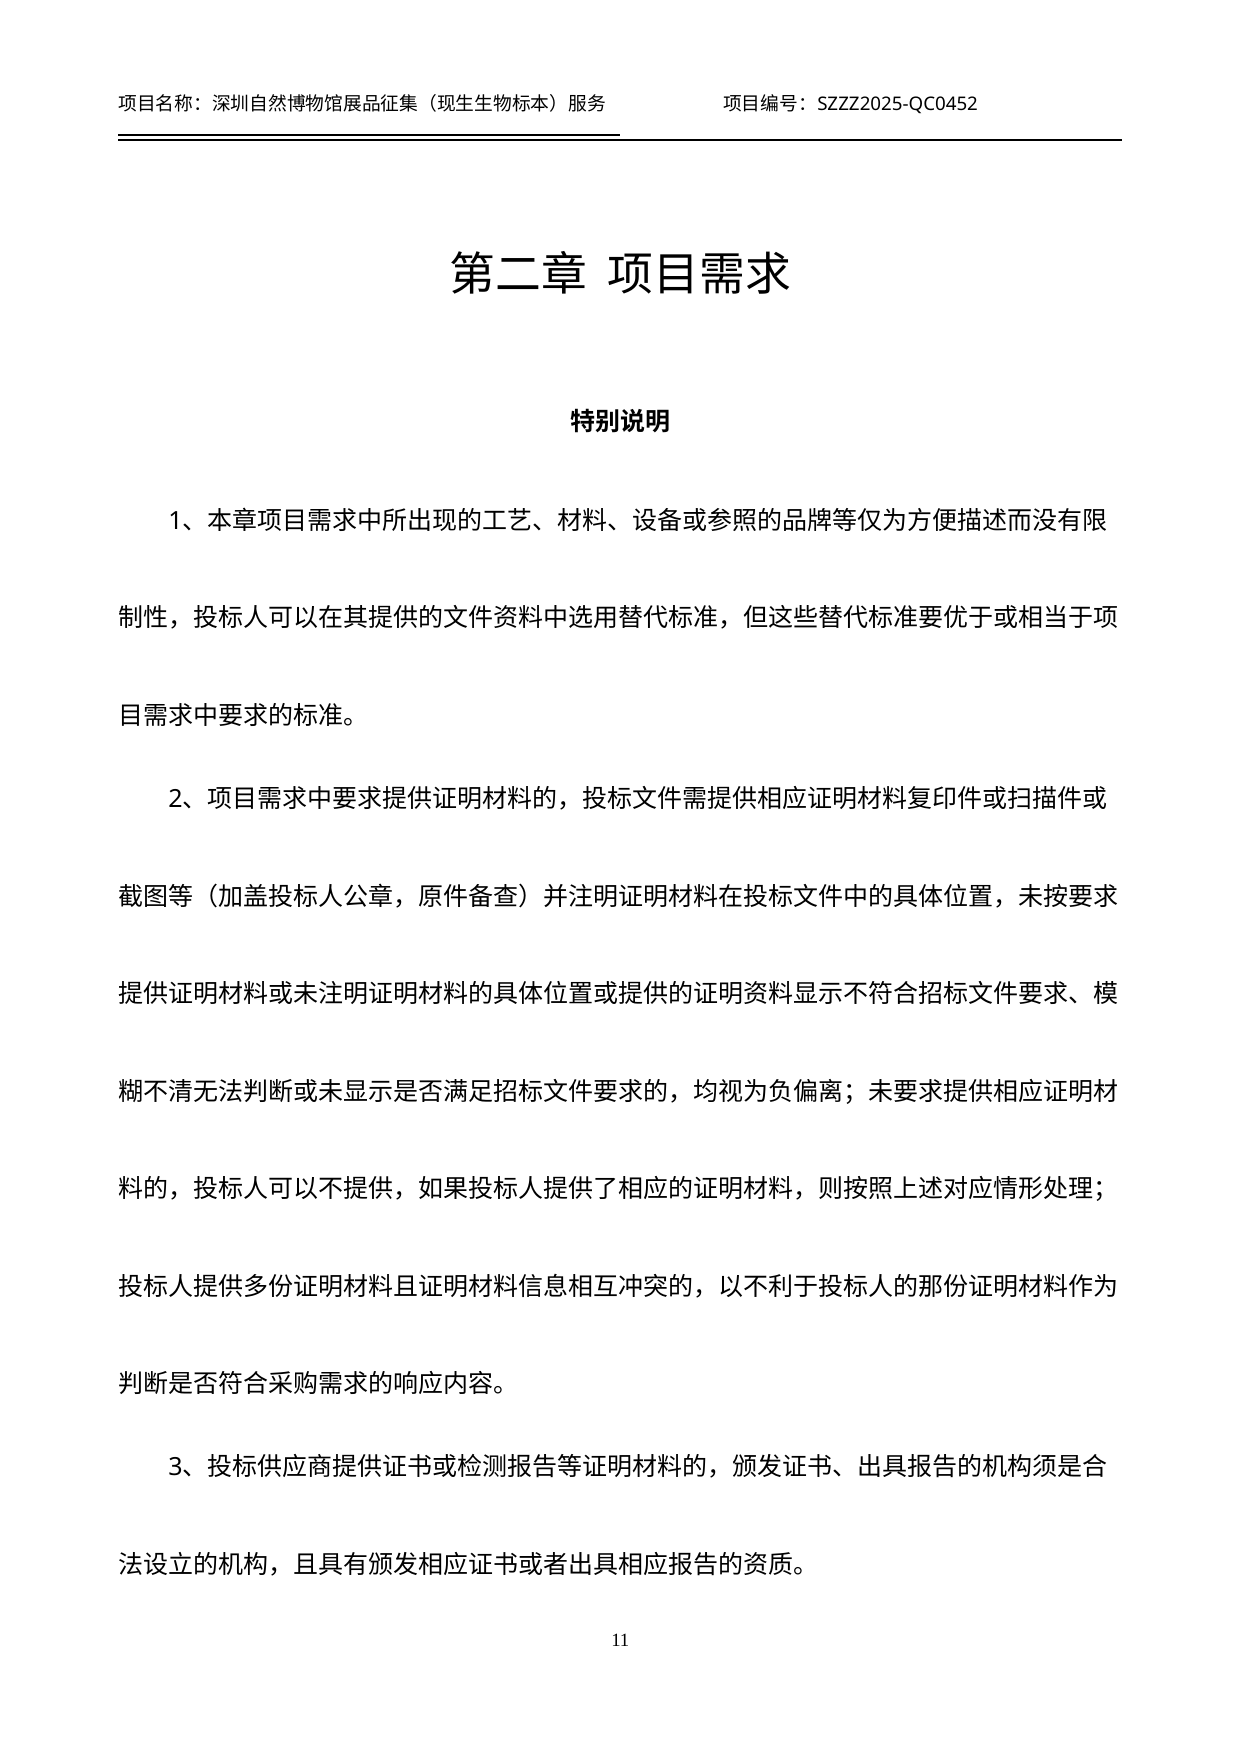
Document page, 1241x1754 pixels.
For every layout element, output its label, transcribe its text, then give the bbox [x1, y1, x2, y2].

subtitle 第二章 项目需求 [118, 222, 1122, 319]
text 1、本章项目需求中所出现的工艺、材料、设备或参照的品牌等仅为方便描述而没有限制性，投标人可以在其提供的文件资料中选用替代标准，但这些替代标准要优于或相当于项目需求中要求的标准。 [118, 486, 1122, 746]
text 特别说明 [118, 387, 1122, 452]
text 2、项目需求中要求提供证明材料的，投标文件需提供相应证明材料复印件或扫描件或截图等（加盖投标人公章，原件备查）并注明证明材料在投标文件中的具体位置，未按要求提供证明材料或未注明证明材料的具体位置或提供的证明资料显示不符合招标文件要求、模糊不清无法判断或未显示是否满足招标文件要求的，均视为负偏离；未要求提供相应证明材料的，投标人可以不提供，如果投标人提供了相应的证明材料，则按照上述对应情形处理；投标人提供多份证明材料且证明材料信息相互冲突的，以不利于投标人的那份证明材料作为判断是否符合采购需求的响应内容。 [118, 764, 1122, 1414]
text 3、投标供应商提供证书或检测报告等证明材料的，颁发证书、出具报告的机构须是合法设立的机构，且具有颁发相应证书或者出具相应报告的资质。 [118, 1432, 1122, 1595]
